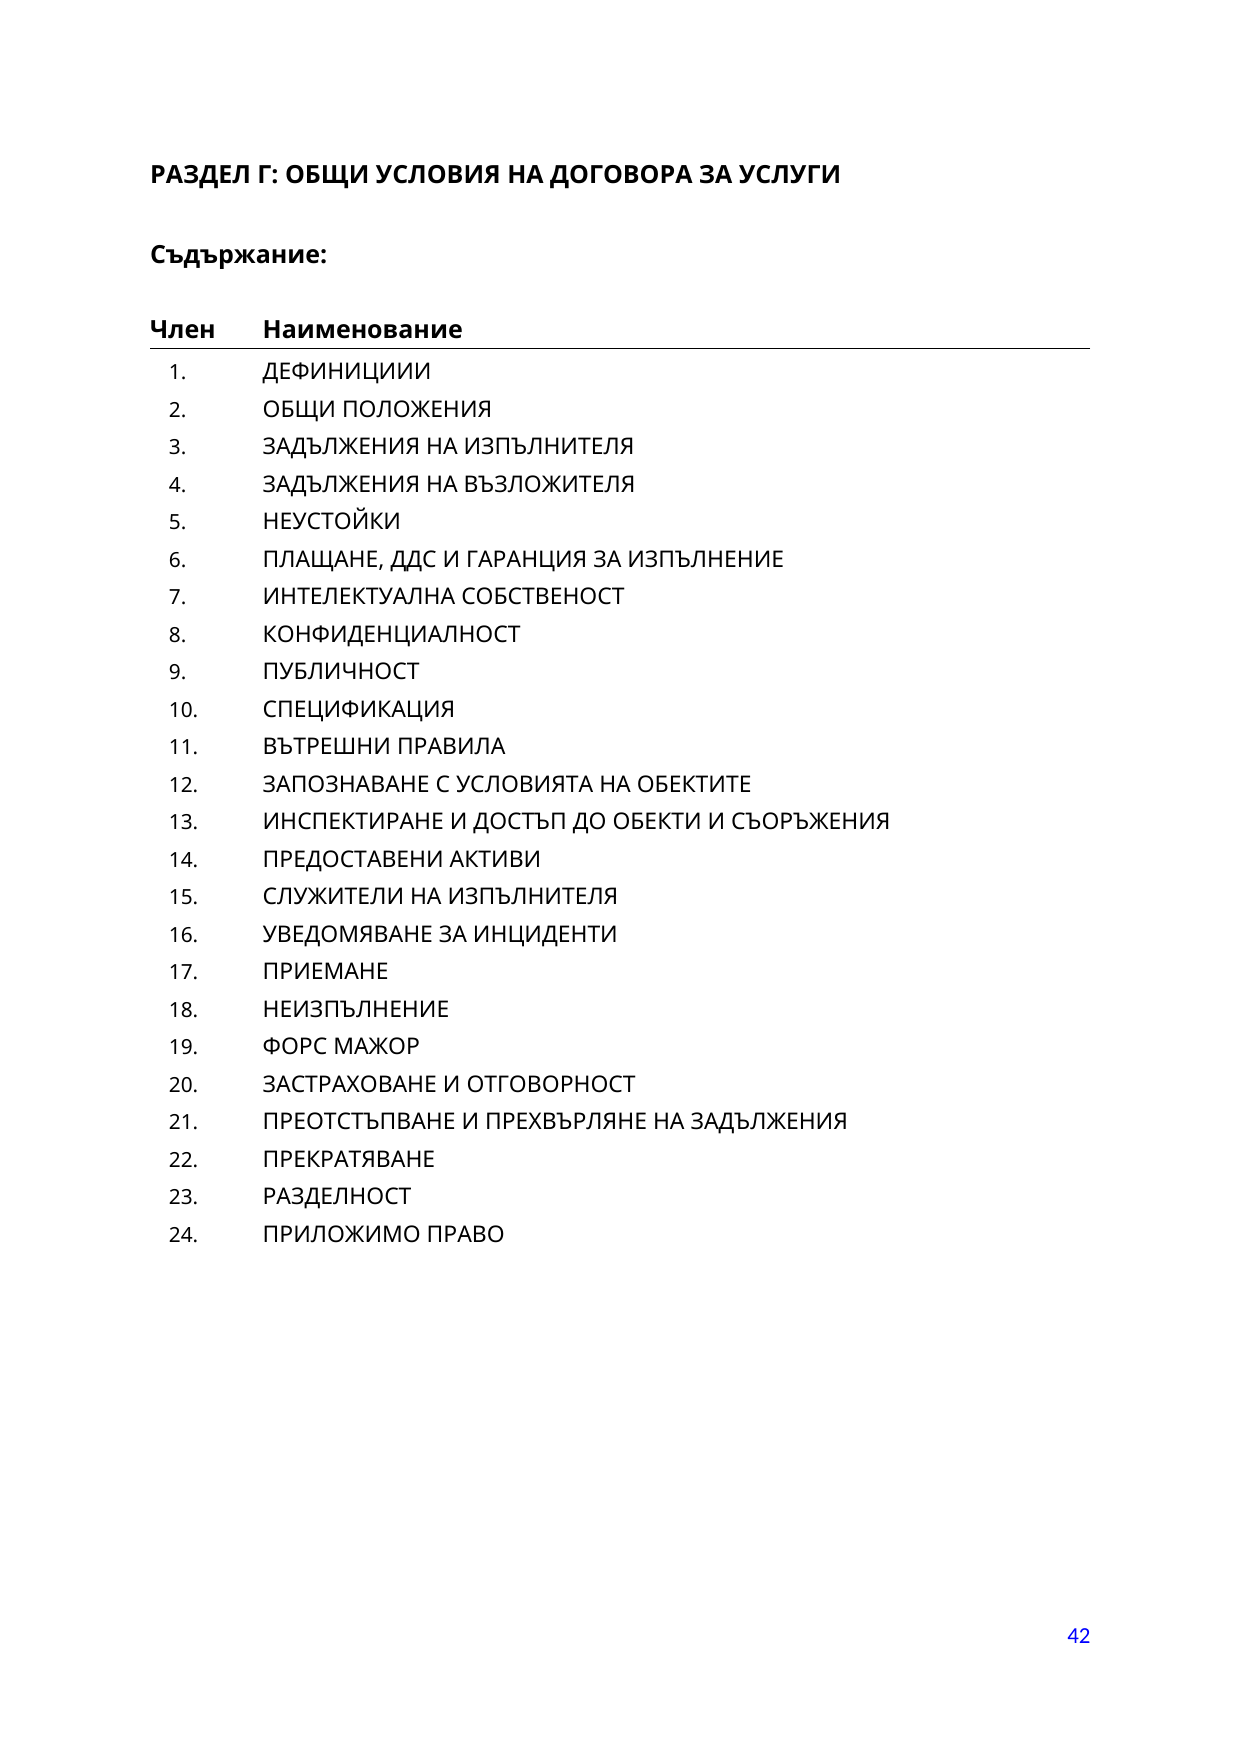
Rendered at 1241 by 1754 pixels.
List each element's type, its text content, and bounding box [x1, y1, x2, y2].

list ПЛАЩАНЕ, ДДС И ГАРАНЦИЯ ЗА ИЗПЪЛНЕНИЕ [169, 543, 1090, 574]
list ЗАПОЗНАВАНЕ С УСЛОВИЯТА НА ОБЕКТИТЕ [169, 768, 1090, 799]
text РАЗДЕЛ Г: ОБЩИ УСЛОВИЯ НА ДОГОВОРА ЗА УСЛУГИ [150, 156, 1090, 190]
text Съдържание: [150, 237, 1090, 271]
list СПЕЦИФИКАЦИЯ [169, 693, 1090, 724]
list ПРИЕМАНЕ [169, 955, 1090, 987]
list ОБЩИ ПОЛОЖЕНИЯ [169, 393, 1090, 424]
list ИНСПЕКТИРАНЕ И ДОСТЪП ДО ОБЕКТИ И СЪОРЪЖЕНИЯ [169, 805, 1090, 837]
list ВЪТРЕШНИ ПРАВИЛА [169, 730, 1090, 762]
list СЛУЖИТЕЛИ НА ИЗПЪЛНИТЕЛЯ [169, 880, 1090, 912]
list УВЕДОМЯВАНЕ ЗА ИНЦИДЕНТИ [169, 918, 1090, 949]
list ПРЕДОСТАВЕНИ АКТИВИ [169, 843, 1090, 874]
list НЕУСТОЙКИ [169, 505, 1090, 537]
text Член Наименование [150, 312, 1090, 348]
list ПУБЛИЧНОСТ [169, 655, 1090, 687]
list ПРЕОТСТЪПВАНЕ И ПРЕХВЪРЛЯНЕ НА ЗАДЪЛЖЕНИЯ [169, 1105, 1090, 1137]
list КОНФИДЕНЦИАЛНОСТ [169, 618, 1090, 649]
list ДЕФИНИЦИИИ [169, 355, 1090, 387]
list ФОРС МАЖОР [169, 1030, 1090, 1062]
list ПРИЛОЖИМО ПРАВО [169, 1218, 1090, 1249]
list ИНТЕЛЕКТУАЛНА СОБСТВЕНОСТ [169, 580, 1090, 612]
list ЗАСТРАХОВАНЕ И ОТГОВОРНОСТ [169, 1068, 1090, 1099]
list РАЗДЕЛНОСТ [169, 1180, 1090, 1212]
list НЕИЗПЪЛНЕНИЕ [169, 993, 1090, 1024]
list ЗАДЪЛЖЕНИЯ НА ВЪЗЛОЖИТЕЛЯ [169, 468, 1090, 499]
list ЗАДЪЛЖЕНИЯ НА ИЗПЪЛНИТЕЛЯ [169, 430, 1090, 462]
list ПРЕКРАТЯВАНЕ [169, 1143, 1090, 1174]
